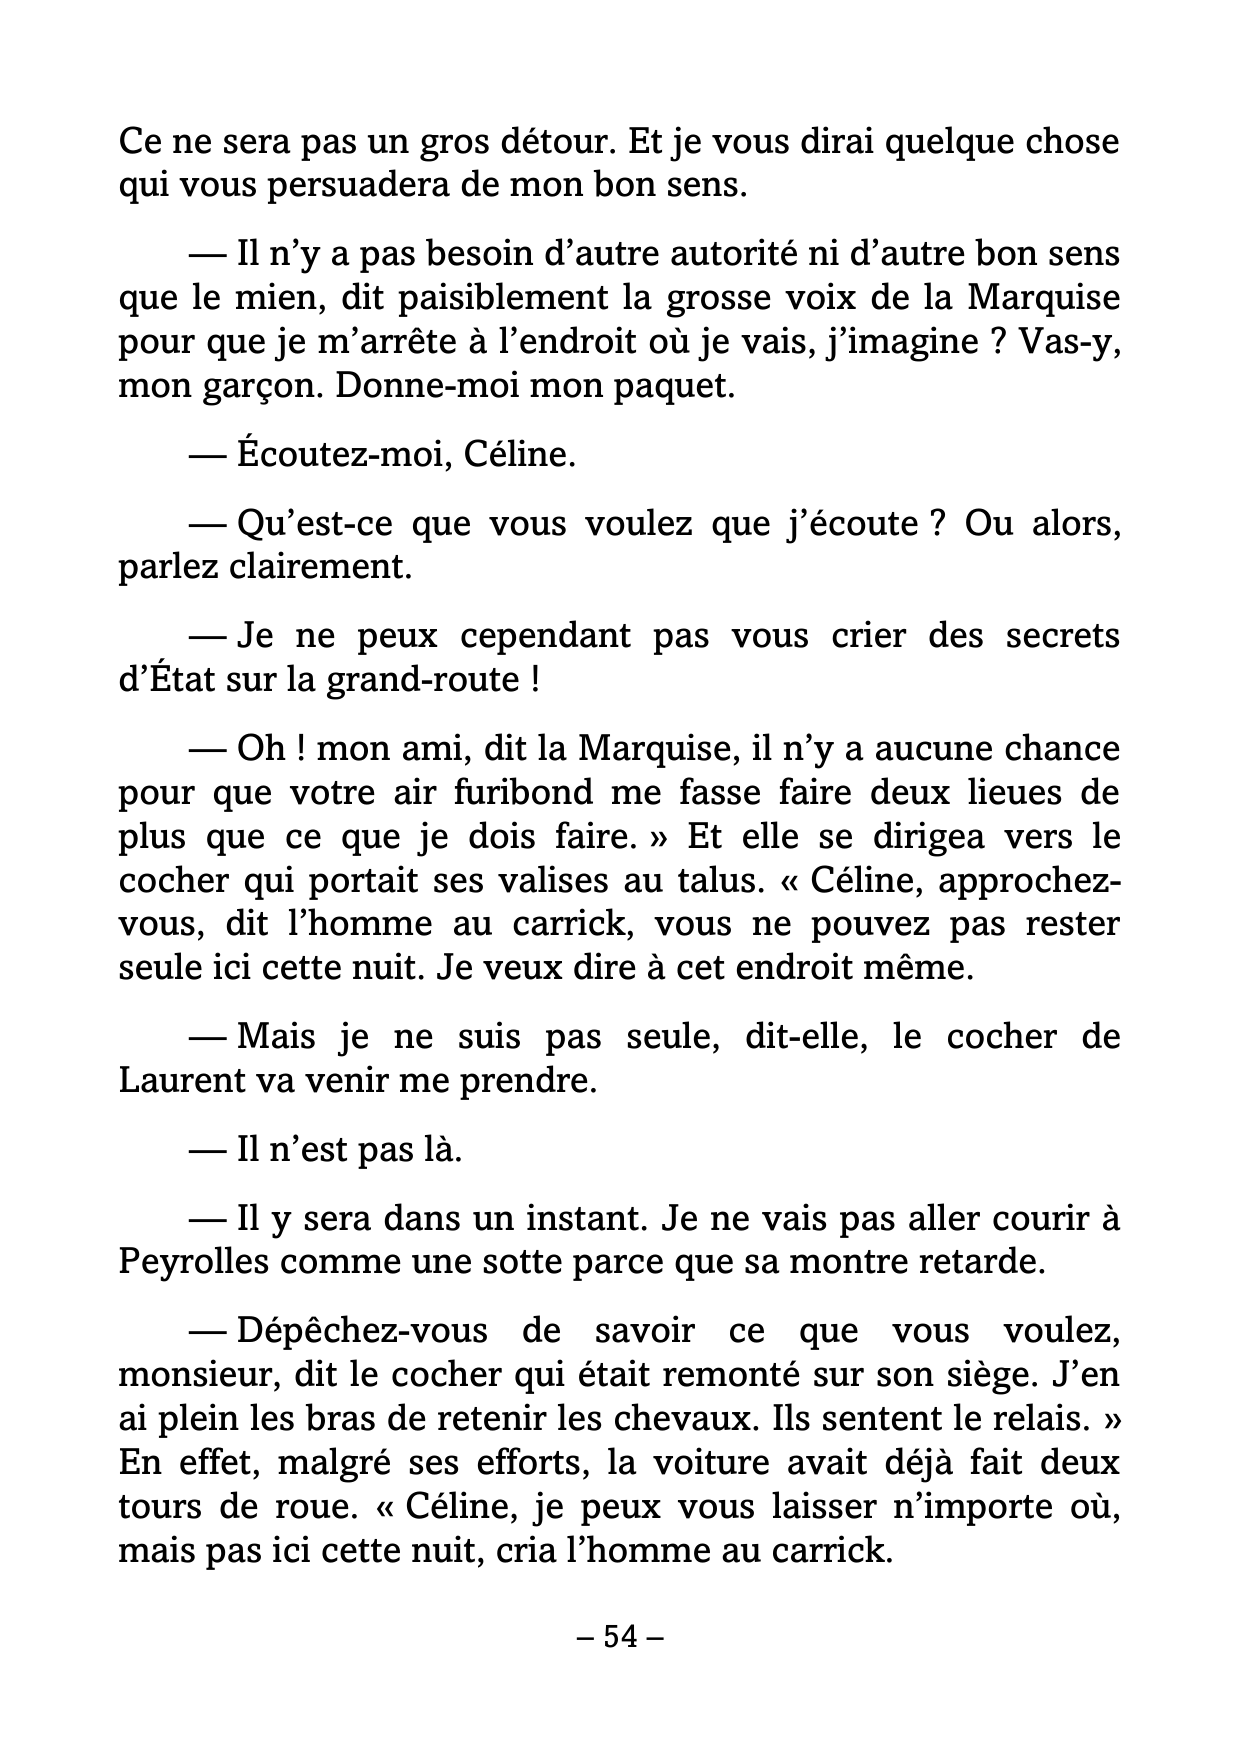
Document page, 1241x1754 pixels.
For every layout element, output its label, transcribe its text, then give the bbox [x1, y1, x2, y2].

text — Il y sera dans un instant. Je ne vais pas aller courir à Peyrolles comme une sotte parce que sa montre retarde. [118, 1195, 1122, 1283]
text — Il n’est pas là. [118, 1126, 1122, 1170]
text — Qu’est-ce que vous voulez que j’écoute ? Ou alors, parlez clairement. [118, 500, 1122, 588]
text — Dépêchez-vous de savoir ce que vous voulez, monsieur, dit le cocher qui était remonté sur son siège. J’en ai plein les bras de retenir les chevaux. Ils sentent le relais. » En effet, malgré ses efforts, la voiture avait déjà fait deux tours de roue. « Céline, je peux vous laisser n’importe où, mais pas ici cette nuit, cria l’homme au carrick. [118, 1308, 1122, 1571]
text — Oh ! mon ami, dit la Marquise, il n’y a aucune chance pour que votre air furibond me fasse faire deux lieues de plus que ce que je dois faire. » Et elle se dirigea vers le cocher qui portait ses valises au talus. « Céline, approchez-vous, dit l’homme au carrick, vous ne pouvez pas rester seule ici cette nuit. Je veux dire à cet endroit même. [118, 726, 1122, 989]
text — Il n’y a pas besoin d’autre autorité ni d’autre bon sens que le mien, dit paisiblement la grosse voix de la Marquise pour que je m’arrête à l’endroit où je vais, j’imagine ? Vas-y, mon garçon. Donne-moi mon paquet. [118, 231, 1122, 406]
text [118, 118, 1122, 206]
text — Écoutez-moi, Céline. [118, 431, 1122, 475]
text — Je ne peux cependant pas vous crier des secrets d’État sur la grand-route ! [118, 613, 1122, 701]
text — Mais je ne suis pas seule, dit-elle, le cocher de Laurent va venir me prendre. [118, 1014, 1122, 1101]
